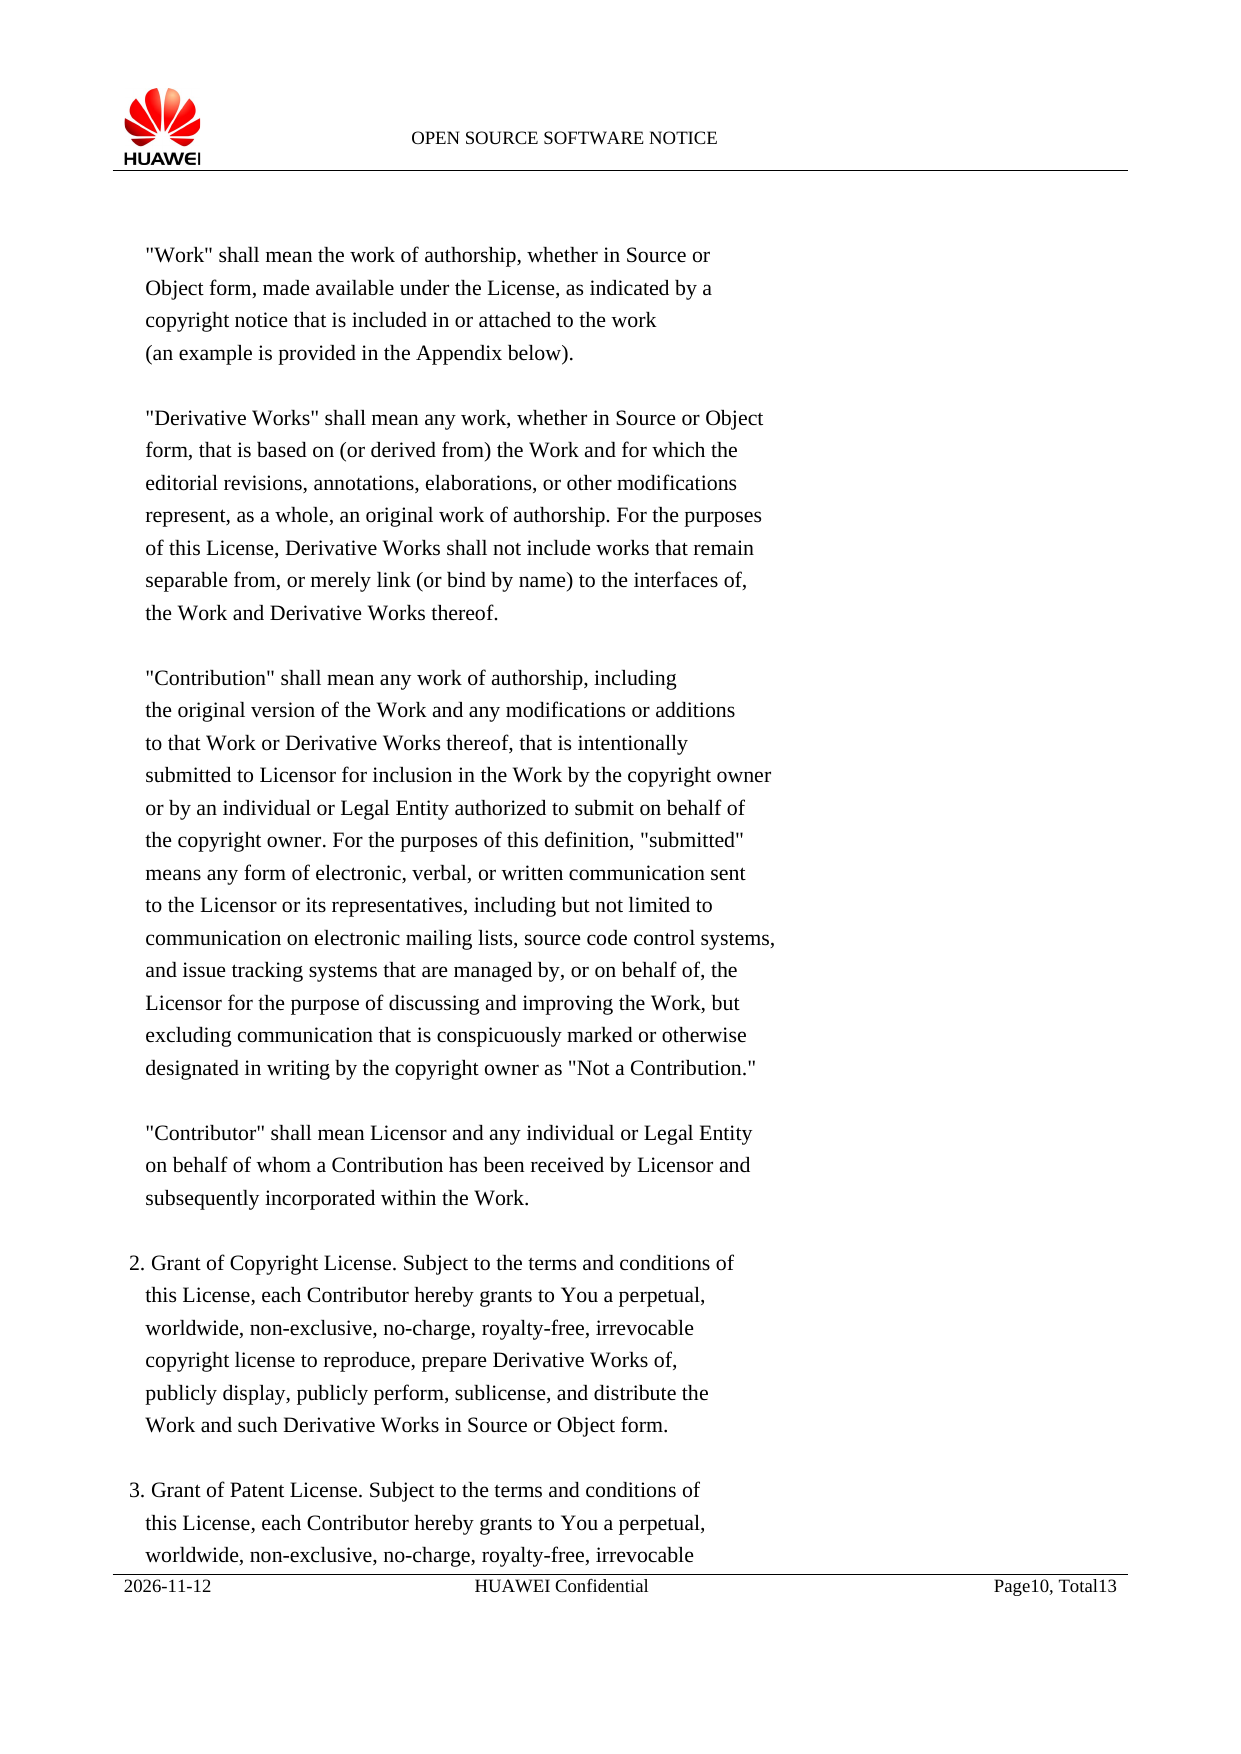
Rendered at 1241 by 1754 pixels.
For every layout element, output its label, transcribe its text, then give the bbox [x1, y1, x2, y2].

picture [124, 88, 201, 165]
